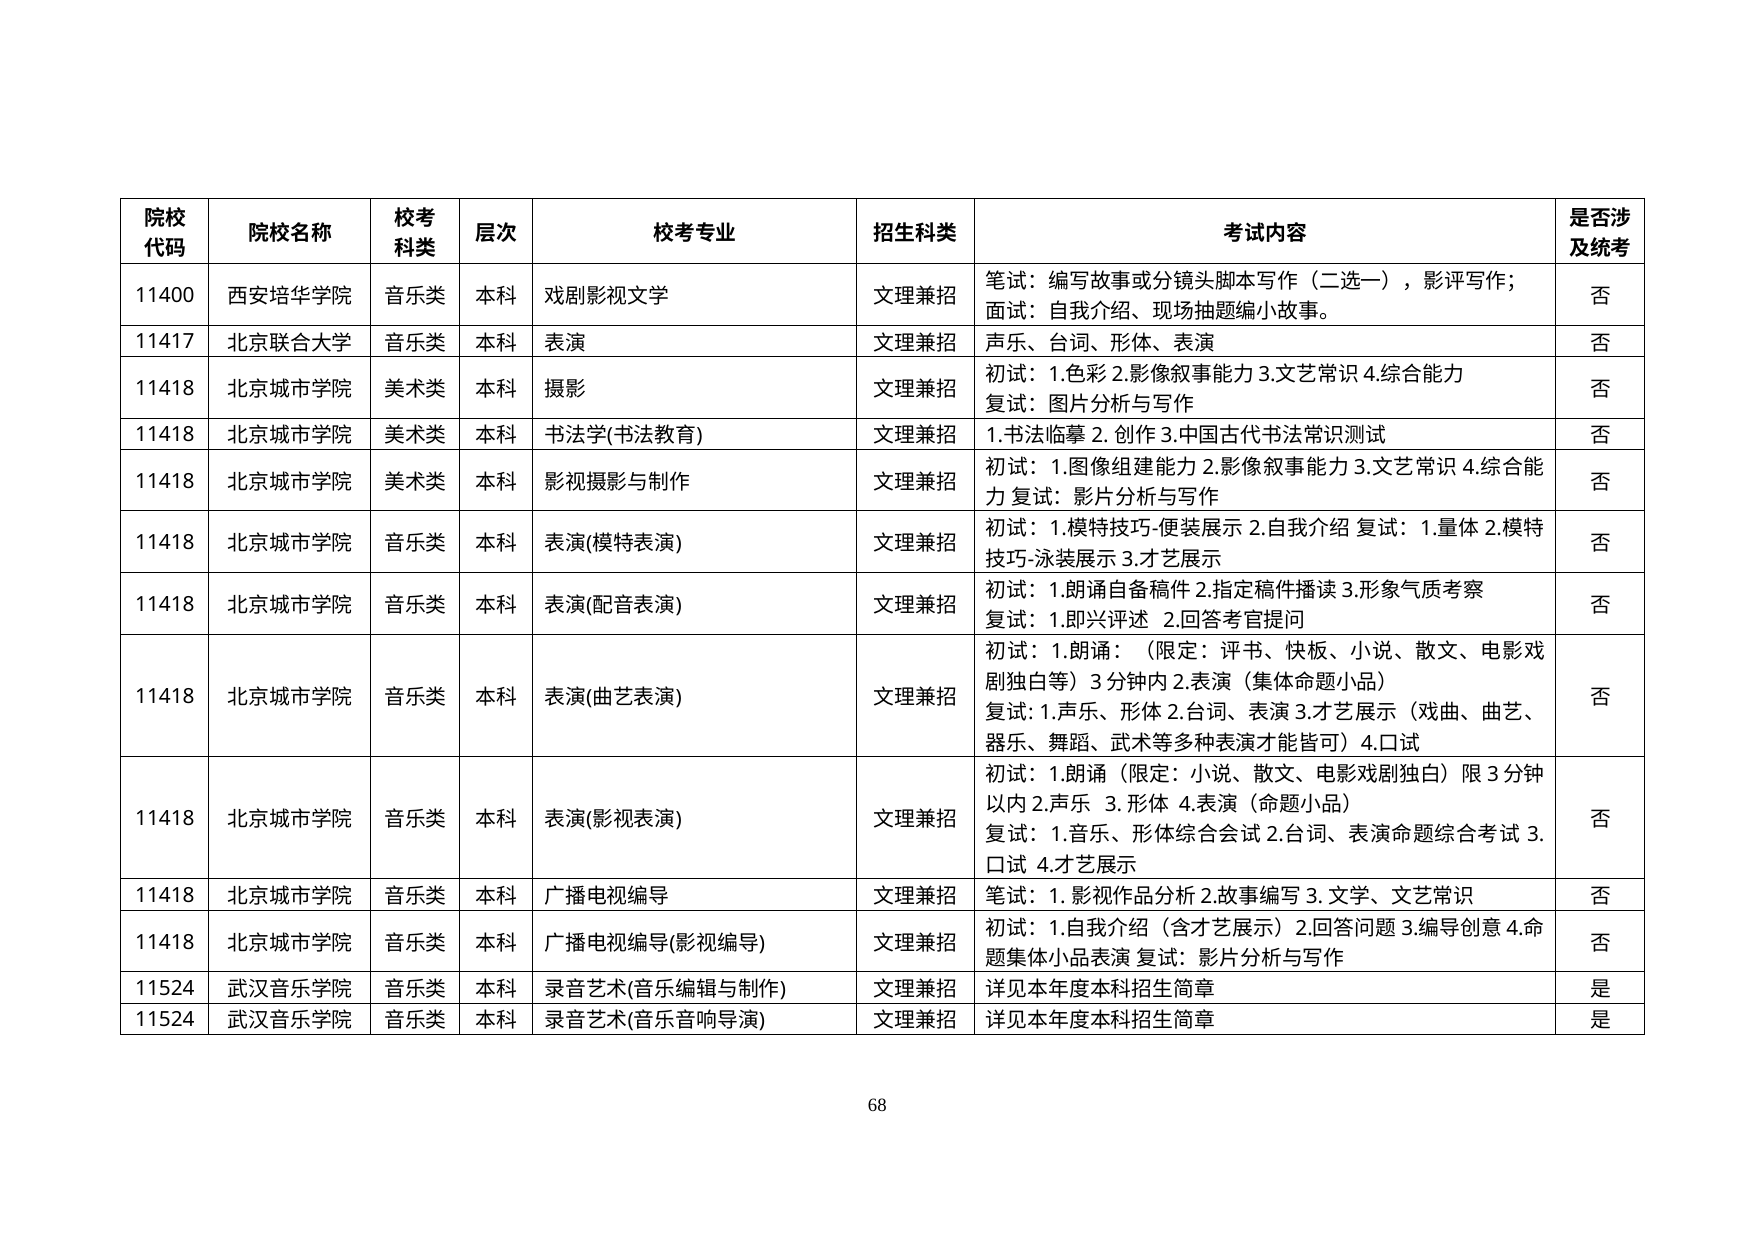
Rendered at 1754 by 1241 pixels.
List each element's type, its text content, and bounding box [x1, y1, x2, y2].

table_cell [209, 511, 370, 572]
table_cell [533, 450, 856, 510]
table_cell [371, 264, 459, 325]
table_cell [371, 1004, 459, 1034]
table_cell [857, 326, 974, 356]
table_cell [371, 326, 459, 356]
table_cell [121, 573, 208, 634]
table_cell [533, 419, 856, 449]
table_header 院校名称 [209, 199, 370, 263]
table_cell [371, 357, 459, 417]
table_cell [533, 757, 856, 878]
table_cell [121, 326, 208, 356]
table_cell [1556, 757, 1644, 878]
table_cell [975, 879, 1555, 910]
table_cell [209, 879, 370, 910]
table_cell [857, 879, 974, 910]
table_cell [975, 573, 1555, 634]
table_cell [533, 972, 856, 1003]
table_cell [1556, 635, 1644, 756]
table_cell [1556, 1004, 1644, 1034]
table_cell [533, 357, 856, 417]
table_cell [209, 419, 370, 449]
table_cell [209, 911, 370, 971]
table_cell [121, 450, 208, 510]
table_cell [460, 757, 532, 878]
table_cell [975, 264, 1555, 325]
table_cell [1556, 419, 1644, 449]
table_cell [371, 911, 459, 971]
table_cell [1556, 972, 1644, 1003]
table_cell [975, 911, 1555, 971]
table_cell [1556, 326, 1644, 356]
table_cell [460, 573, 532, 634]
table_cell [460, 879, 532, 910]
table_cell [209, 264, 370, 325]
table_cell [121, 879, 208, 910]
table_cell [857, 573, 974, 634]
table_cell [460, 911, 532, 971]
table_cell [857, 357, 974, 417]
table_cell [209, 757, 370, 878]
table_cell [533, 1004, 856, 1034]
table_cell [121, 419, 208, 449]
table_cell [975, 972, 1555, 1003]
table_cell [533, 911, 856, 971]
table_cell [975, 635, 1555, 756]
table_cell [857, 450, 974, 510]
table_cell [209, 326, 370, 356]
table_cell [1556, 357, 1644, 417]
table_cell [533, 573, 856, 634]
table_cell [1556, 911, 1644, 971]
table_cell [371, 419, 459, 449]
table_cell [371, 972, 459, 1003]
table_header 是否涉及统考 [1556, 199, 1644, 263]
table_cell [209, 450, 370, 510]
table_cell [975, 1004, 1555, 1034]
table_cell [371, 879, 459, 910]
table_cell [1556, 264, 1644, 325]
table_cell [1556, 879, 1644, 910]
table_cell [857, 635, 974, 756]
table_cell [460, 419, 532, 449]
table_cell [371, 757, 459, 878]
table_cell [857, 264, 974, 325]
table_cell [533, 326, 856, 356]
table_header 层次 [460, 199, 532, 263]
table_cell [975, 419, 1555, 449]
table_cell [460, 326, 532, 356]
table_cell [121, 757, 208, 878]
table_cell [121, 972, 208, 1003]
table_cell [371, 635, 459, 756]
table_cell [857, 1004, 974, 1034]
table_header 招生科类 [857, 199, 974, 263]
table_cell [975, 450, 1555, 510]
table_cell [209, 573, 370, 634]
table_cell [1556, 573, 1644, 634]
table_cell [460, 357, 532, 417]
table_header 院校 代码 [121, 199, 208, 263]
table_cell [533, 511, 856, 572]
table_header 校考专业 [533, 199, 856, 263]
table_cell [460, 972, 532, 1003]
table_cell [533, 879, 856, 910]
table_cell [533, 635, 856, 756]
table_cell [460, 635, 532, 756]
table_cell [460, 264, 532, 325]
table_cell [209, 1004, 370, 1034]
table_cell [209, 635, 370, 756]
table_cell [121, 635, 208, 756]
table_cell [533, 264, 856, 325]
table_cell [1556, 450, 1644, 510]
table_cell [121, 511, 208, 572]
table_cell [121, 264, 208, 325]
table_header 考试内容 [975, 199, 1555, 263]
table_header 校考 科类 [371, 199, 459, 263]
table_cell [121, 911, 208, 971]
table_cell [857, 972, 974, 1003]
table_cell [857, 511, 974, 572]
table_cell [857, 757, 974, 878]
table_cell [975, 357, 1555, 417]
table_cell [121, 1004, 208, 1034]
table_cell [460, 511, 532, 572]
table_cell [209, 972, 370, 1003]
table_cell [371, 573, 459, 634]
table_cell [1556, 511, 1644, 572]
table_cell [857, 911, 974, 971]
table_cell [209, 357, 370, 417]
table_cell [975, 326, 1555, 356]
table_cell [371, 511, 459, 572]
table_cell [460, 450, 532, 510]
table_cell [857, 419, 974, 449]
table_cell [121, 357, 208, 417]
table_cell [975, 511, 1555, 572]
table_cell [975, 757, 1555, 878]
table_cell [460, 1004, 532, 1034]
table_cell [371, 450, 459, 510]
